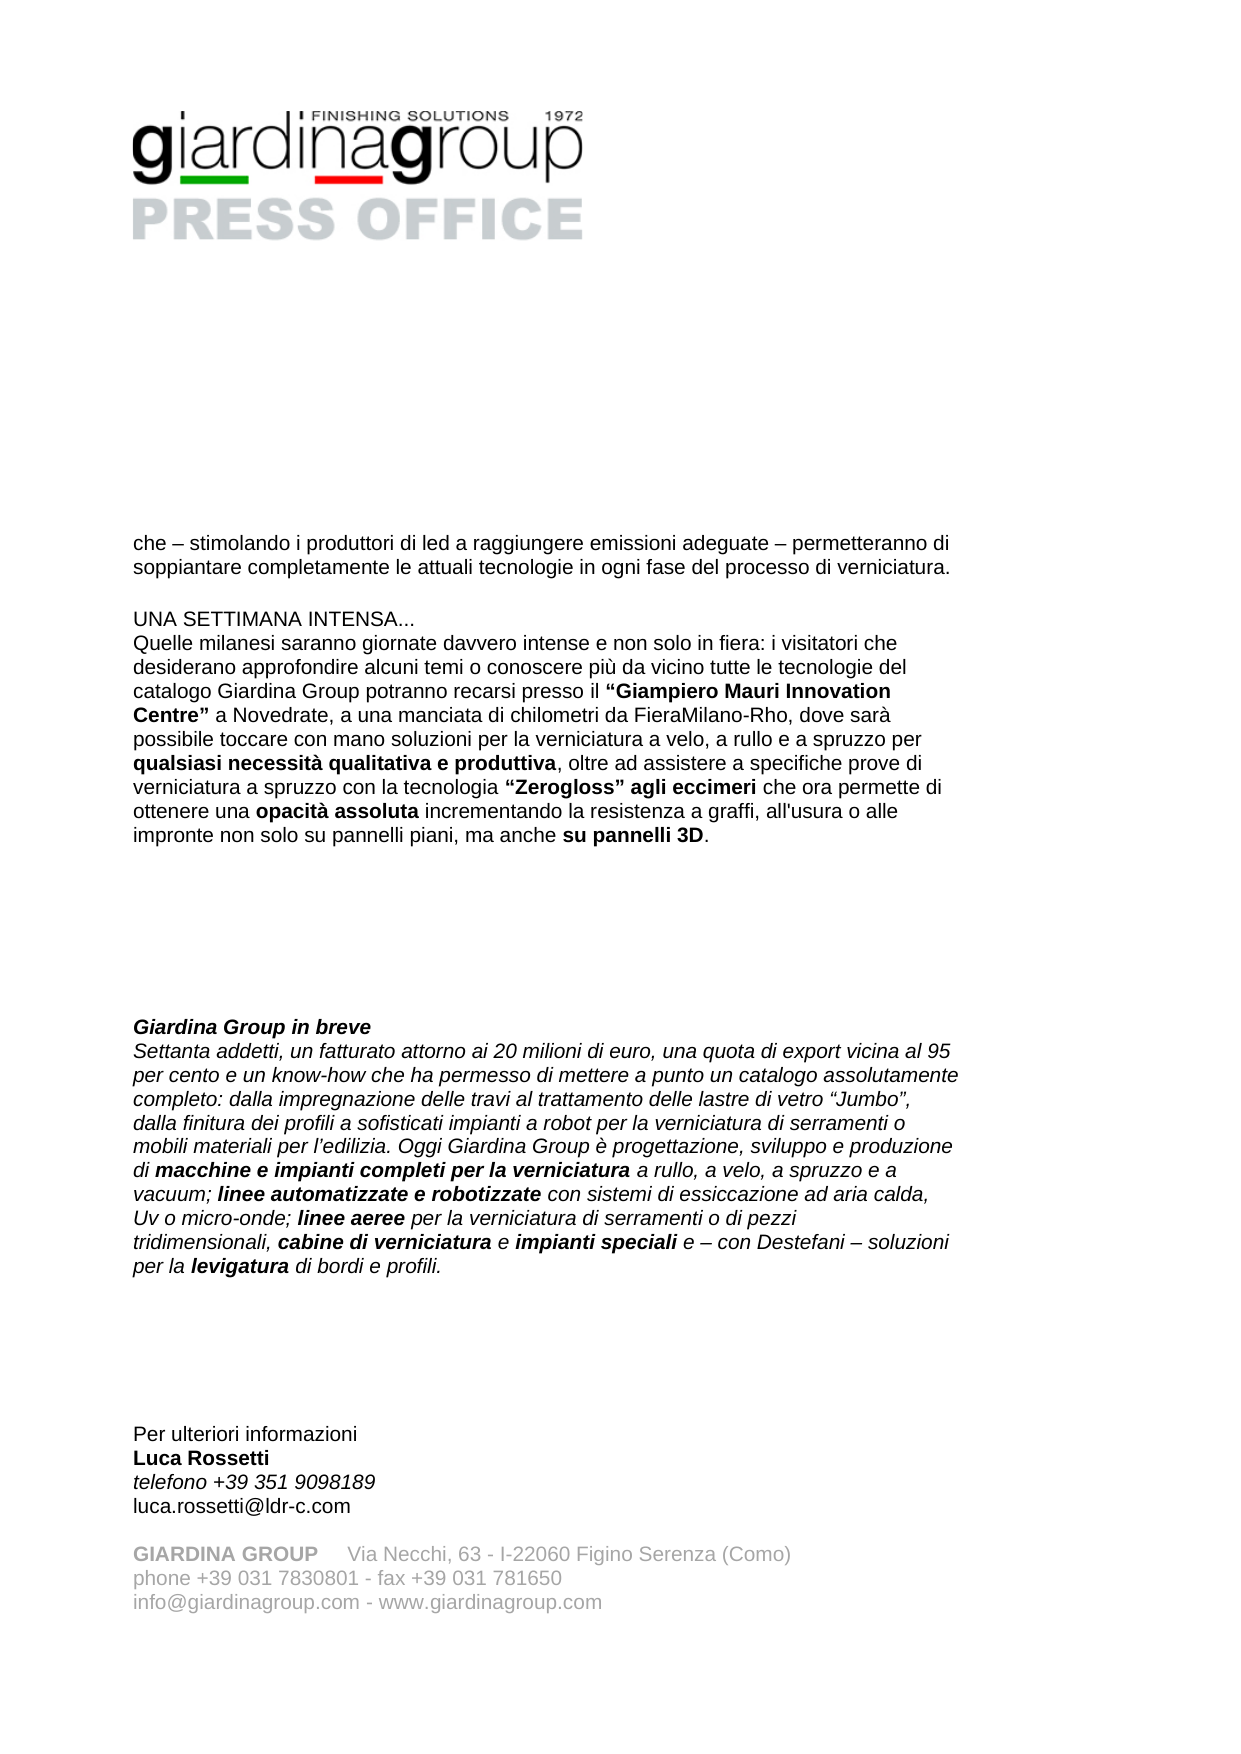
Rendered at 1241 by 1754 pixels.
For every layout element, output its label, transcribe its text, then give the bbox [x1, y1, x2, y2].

text Giardina Group in breve [133, 1014, 960, 1038]
text luca.rossetti@ldr-c.com [133, 1494, 960, 1518]
text Settanta addetti, un fatturato attorno ai 20 milioni di euro, una quota di export vicina al 95 per cento e un know-how che ha permesso di mettere a punto un catalogo assolutamente completo: dalla impregnazione delle travi al trattamento delle lastre di vetro “Jumbo”, dalla finitura dei profili a sofisticati impianti a robot per la verniciatura di serramenti o mobili materiali per l’edilizia. Oggi Giardina Group è progettazione, sviluppo e produzione di macchine e impianti completi per la verniciatura a rullo, a velo, a spruzzo e a vacuum; linee automatizzate e robotizzate con sistemi di essiccazione ad aria calda, Uv o micro-onde; linee aeree per la verniciatura di serramenti o di pezzi tridimensionali, cabine di verniciatura e impianti speciali e – con Destefani – soluzioni per la levigatura di bordi e profili. [133, 1038, 960, 1278]
text phone +39 031 7830801 - fax +39 031 781650 [133, 1566, 872, 1589]
text Quelle milanesi saranno giornate davvero intense e non solo in fiera: i visitatori che desiderano approfondire alcuni temi o conoscere più da vicino tutte le tecnologie del catalogo Giardina Group potranno recarsi presso il “Giampiero Mauri Innovation Centre” a Novedrate, a una manciata di chilometri da FieraMilano-Rho, dove sarà possibile toccare con mano soluzioni per la verniciatura a velo, a rullo e a spruzzo per qualsiasi necessità qualitativa e produttiva, oltre ad assistere a specifiche prove di verniciatura a spruzzo con la tecnologia “Zerogloss” agli eccimeri che ora permette di ottenere una opacità assoluta incrementando la resistenza a graffi, all'usura o alle impronte non solo su pannelli piani, ma anche su pannelli 3D. [133, 631, 960, 847]
text che – stimolando i produttori di led a raggiungere emissioni adeguate – permetteranno di soppiantare completamente le attuali tecnologie in ogni fase del processo di verniciatura. [133, 531, 960, 578]
text Luca Rossetti [133, 1446, 960, 1470]
picture [132, 111, 583, 244]
text info@giardinagroup.com - www.giardinagroup.com [133, 1589, 872, 1613]
text Per ulteriori informazioni [133, 1422, 960, 1446]
text GIARDINA GROUP Via Necchi, 63 - I-22060 Figino Serenza (Como) [133, 1542, 872, 1566]
text UNA SETTIMANA INTENSA... [133, 607, 960, 631]
text telefono +39 351 9098189 [133, 1470, 960, 1494]
